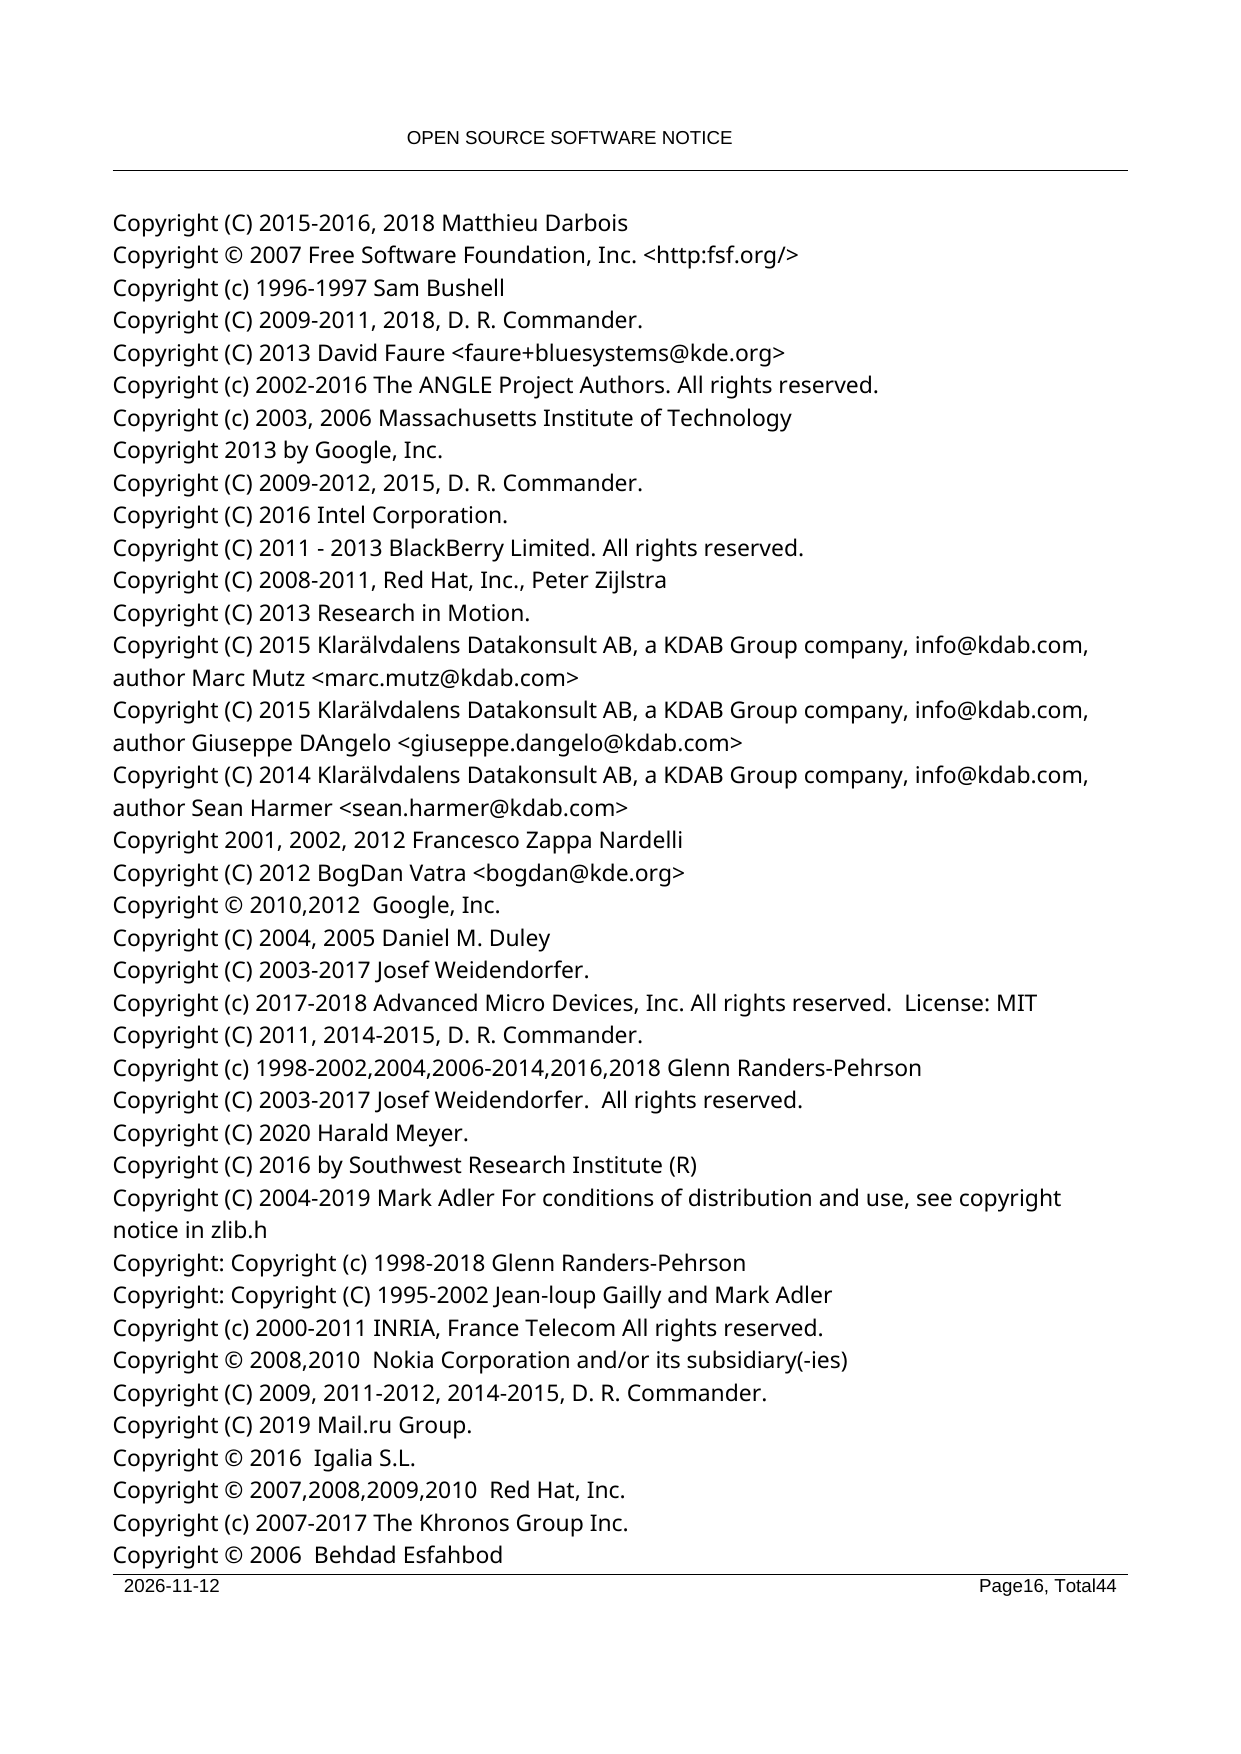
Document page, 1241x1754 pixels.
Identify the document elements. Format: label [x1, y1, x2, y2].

text [112, 206, 1128, 1571]
